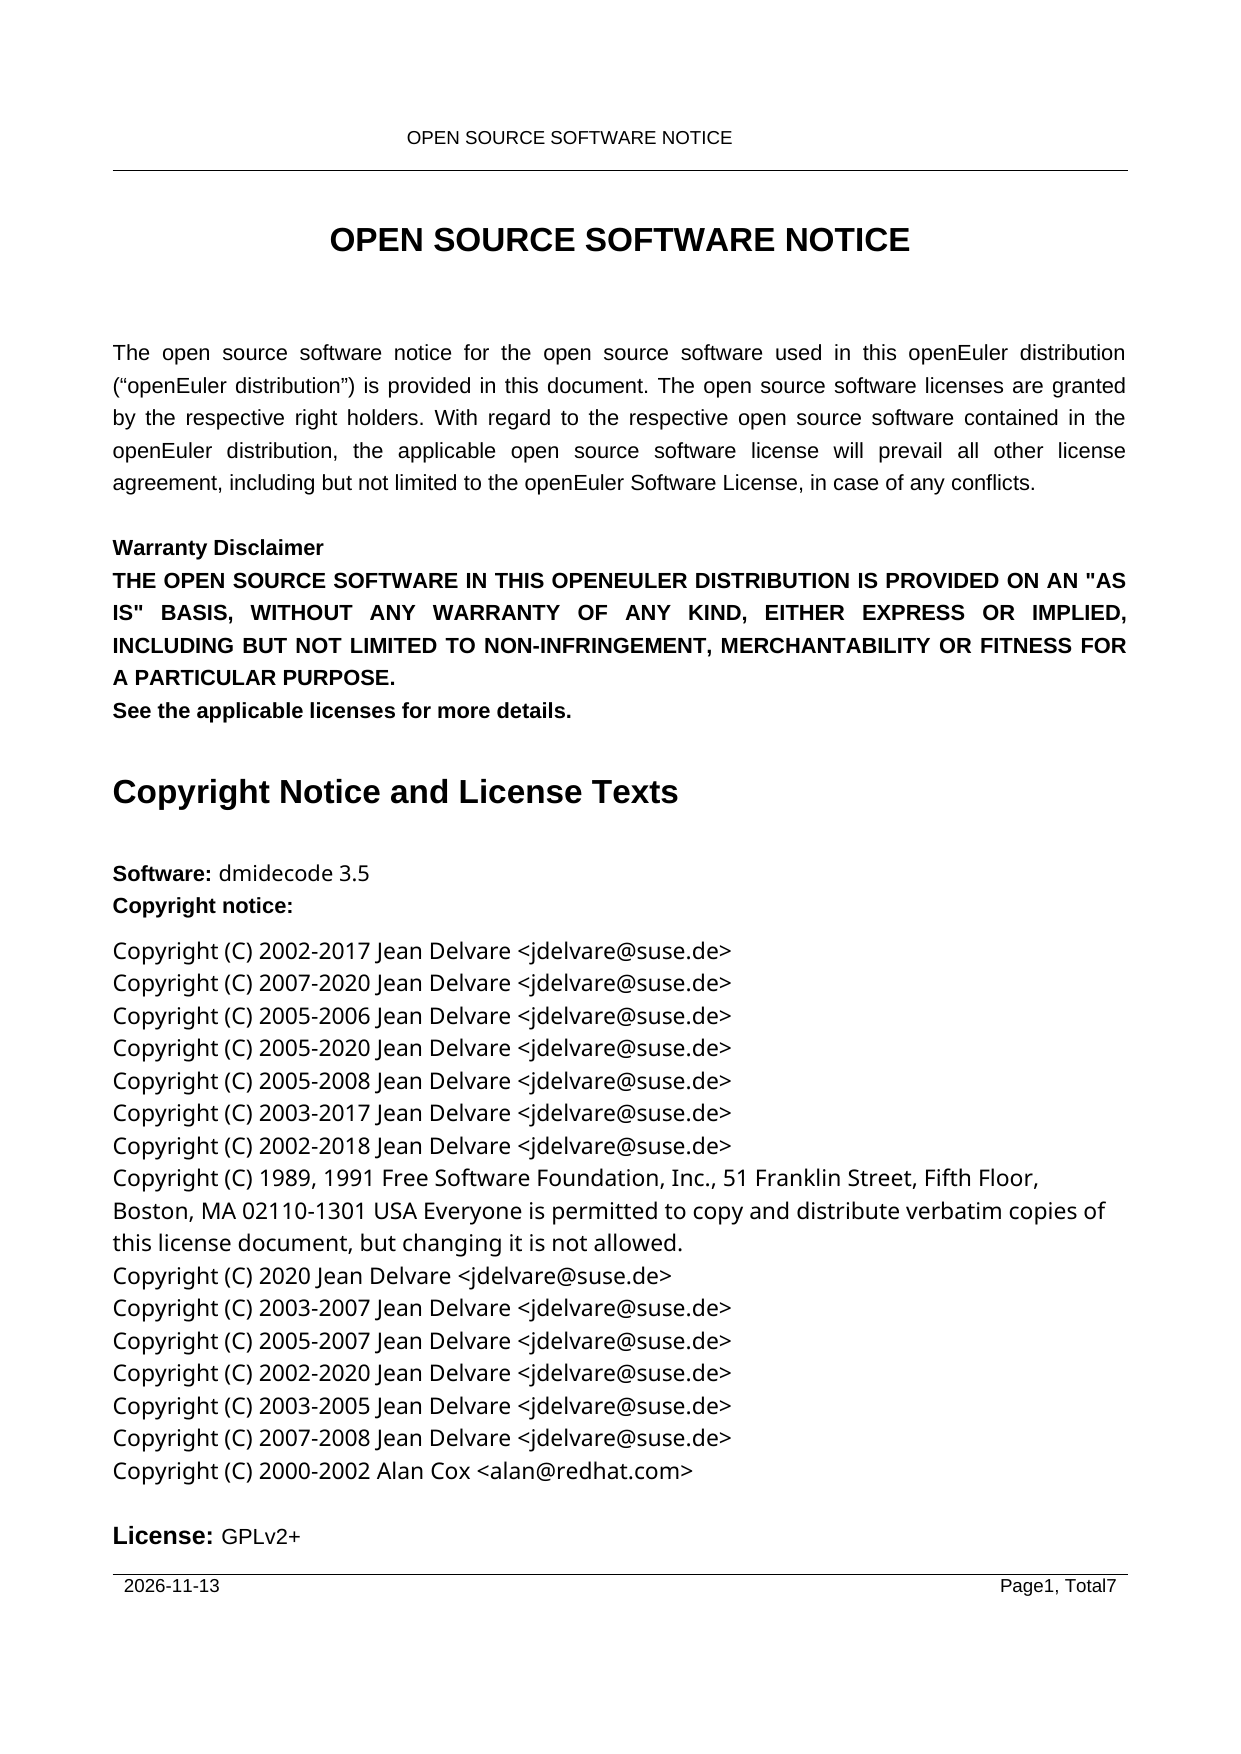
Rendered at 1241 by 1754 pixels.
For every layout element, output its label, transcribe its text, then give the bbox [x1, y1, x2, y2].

title Software: dmidecode 3.5 [112, 856, 1128, 889]
text THE OPEN SOURCE SOFTWARE IN THIS OPENEULER DISTRIBUTION IS PROVIDED ON AN "AS IS" BASIS, WITHOUT ANY WARRANTY OF ANY KIND, EITHER EXPRESS OR IMPLIED, INCLUDING BUT NOT LIMITED TO NON-INFRINGEMENT, MERCHANTABILITY OR FITNESS FOR A PARTICULAR PURPOSE. See the applicable licenses for more details. [112, 564, 1128, 726]
text Copyright Notice and License Texts [112, 759, 1128, 824]
text Copyright notice: [112, 889, 1128, 921]
text Copyright (C) 2002-2017 Jean Delvare <jdelvare@suse.de> Copyright (C) 2007-2020 Jean Delvare <jdelvare@suse.de> Copyright (C) 2005-2006 Jean Delvare <jdelvare@suse.de> Copyright (C) 2005-2020 Jean Delvare <jdelvare@suse.de> Copyright (C) 2005-2008 Jean Delvare <jdelvare@suse.de> Copyright (C) 2003-2017 Jean Delvare <jdelvare@suse.de> Copyright (C) 2002-2018 Jean Delvare <jdelvare@suse.de> Copyright (C) 1989, 1991 Free Software Foundation, Inc., 51 Franklin Street, Fifth Floor, Boston, MA 02110-1301 USA Everyone is permitted to copy and distribute verbatim copies of this license document, but changing it is not allowed. Copyright (C) 2020 Jean Delvare <jdelvare@suse.de> Copyright (C) 2003-2007 Jean Delvare <jdelvare@suse.de> Copyright (C) 2005-2007 Jean Delvare <jdelvare@suse.de> Copyright (C) 2002-2020 Jean Delvare <jdelvare@suse.de> Copyright (C) 2003-2005 Jean Delvare <jdelvare@suse.de> Copyright (C) 2007-2008 Jean Delvare <jdelvare@suse.de> Copyright (C) 2000-2002 Alan Cox <alan@redhat.com> [112, 934, 1128, 1519]
text The open source software notice for the open source software used in this openEuler distribution (“openEuler distribution”) is provided in this document. The open source software licenses are granted by the respective right holders. With regard to the respective open source software contained in the openEuler distribution, the applicable open source software license will prevail all other license agreement, including but not limited to the openEuler Software License, in case of any conflicts. [112, 336, 1128, 499]
text License: GPLv2+ [112, 1519, 1128, 1551]
text Warranty Disclaimer [112, 531, 1128, 564]
text OPEN SOURCE SOFTWARE NOTICE [112, 206, 1128, 271]
